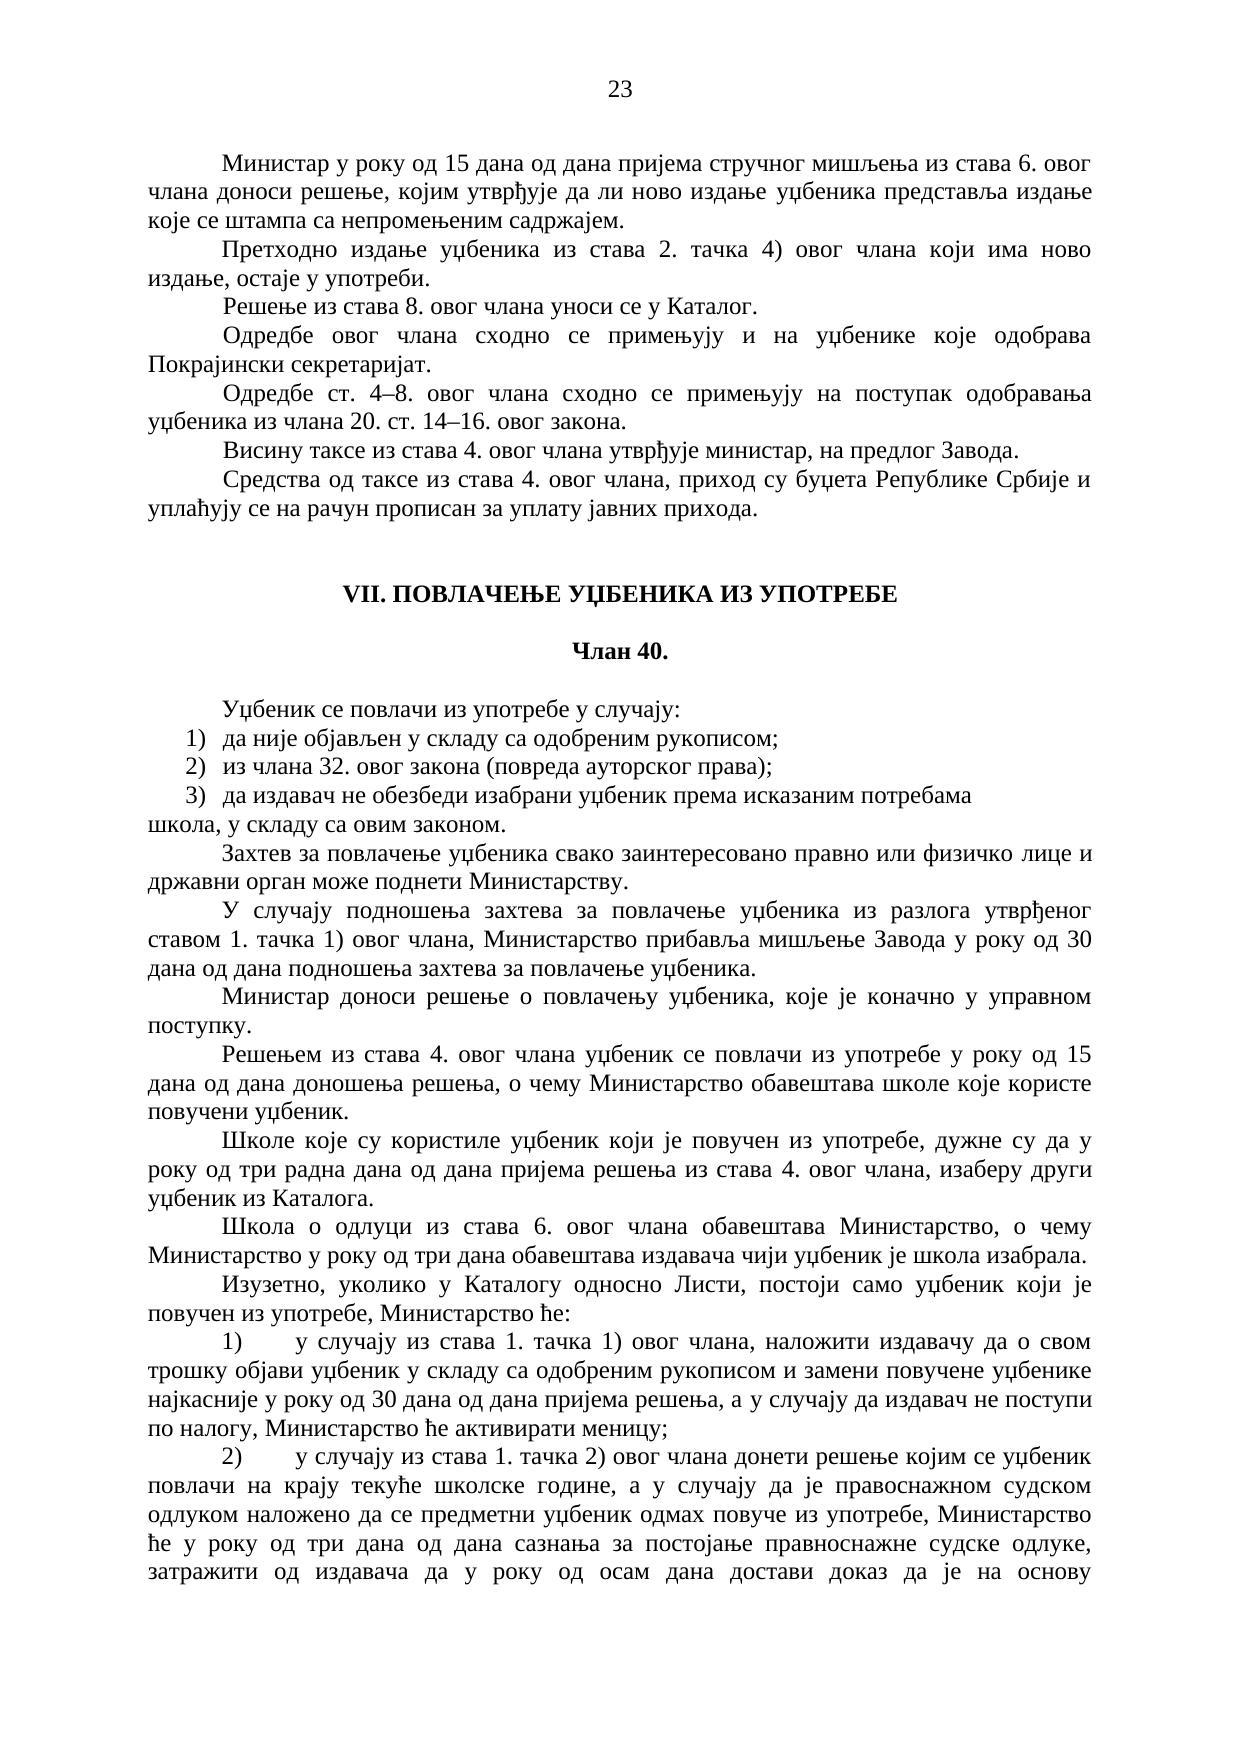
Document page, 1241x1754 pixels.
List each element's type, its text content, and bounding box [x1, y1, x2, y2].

text Министар доноси решење о повлачењу уџбеника, које је коначно у управном поступку. [148, 981, 1093, 1039]
list да није објављен у складу са одобреним рукописом; [185, 723, 1093, 751]
text Одредбе ст. 4–8. овог члана сходно се примењују на поступак одобравања уџбеника из члана 20. ст. 14–16. овог закона. [148, 378, 1093, 435]
list из члана 32. овог закона (повреда ауторског права); [185, 751, 1093, 780]
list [148, 1441, 1093, 1585]
text Претходно издање уџбеника из става 2. тачка 4) овог члана који има ново издање, остаје у употреби. [148, 234, 1093, 291]
text Захтев за повлачење уџбеника свако заинтересовано правно или физичко лице и државни орган може поднети Министарству. [148, 838, 1093, 895]
text Висину таксе из става 4. овог члана утврђује министар, на предлог Завода. [148, 435, 1093, 464]
text Решење из става 8. овог члана уноси се у Каталог. [148, 291, 1093, 320]
text Уџбеник се повлачи из употребе у случају: [148, 694, 1093, 723]
text Средства од таксе из става 4. овог члана, приход су буџета Републике Србије и уплаћују се на рачун прописан за уплату јавних прихода. [148, 464, 1093, 521]
list у случају из става 1. тачка 1) овог члана, наложити издавачу да о свом трошку објави уџбеник у складу са одобреним рукописом и замени повучене уџбенике најкасније у року од 30 дана од дана пријема решења, а у случају да издавач не поступи по налогу, Министарство ће активирати меницу; [148, 1326, 1093, 1441]
text Члан 40. [148, 636, 1093, 665]
text VII. ПОВЛАЧЕЊЕ УЏБЕНИКА ИЗ УПОТРЕБЕ [148, 579, 1093, 608]
text Министар у року од 15 дана од дана пријема стручног мишљења из става 6. овог члана доноси решење, којим утврђује да ли ново издање уџбеника представља издање које се штампа са непромењеним садржајем. [148, 148, 1093, 234]
text Одредбе овог члана сходно се примењују и на уџбенике које одобрава Покрајински секретаријат. [148, 320, 1093, 378]
text Решењем из става 4. овог члана уџбеник се повлачи из употребе у року од 15 дана од дана доношења решења, о чему Министарство обавештава школе које користе повучени уџбеник. [148, 1039, 1093, 1125]
text Школе које су користиле уџбеник који је повучен из употребе, дужне су да у року од три радна дана од дана пријема решења из става 4. овог члана, изаберу други уџбеник из Каталога. [148, 1125, 1093, 1211]
list да издавач не обезбеди изабрани уџбеник према исказаним потребама [185, 780, 1093, 809]
text Школа о одлуци из става 6. овог члана обавештава Министарство, о чему Министарство у року од три дана обавештава издавача чији уџбеник је школа изабрала. [148, 1211, 1093, 1269]
text У случају подношења захтева за повлачење уџбеника из разлога утврђеног ставом 1. тачка 1) овог члана, Министарство прибавља мишљење Завода у року од 30 дана од дана подношења захтева за повлачење уџбеника. [148, 895, 1093, 981]
text Изузетно, уколико у Каталогу односно Листи, постоји само уџбеник који је повучен из употребе, Министарство ће: [148, 1269, 1093, 1326]
text школа, у складу са овим законом. [148, 809, 1093, 838]
